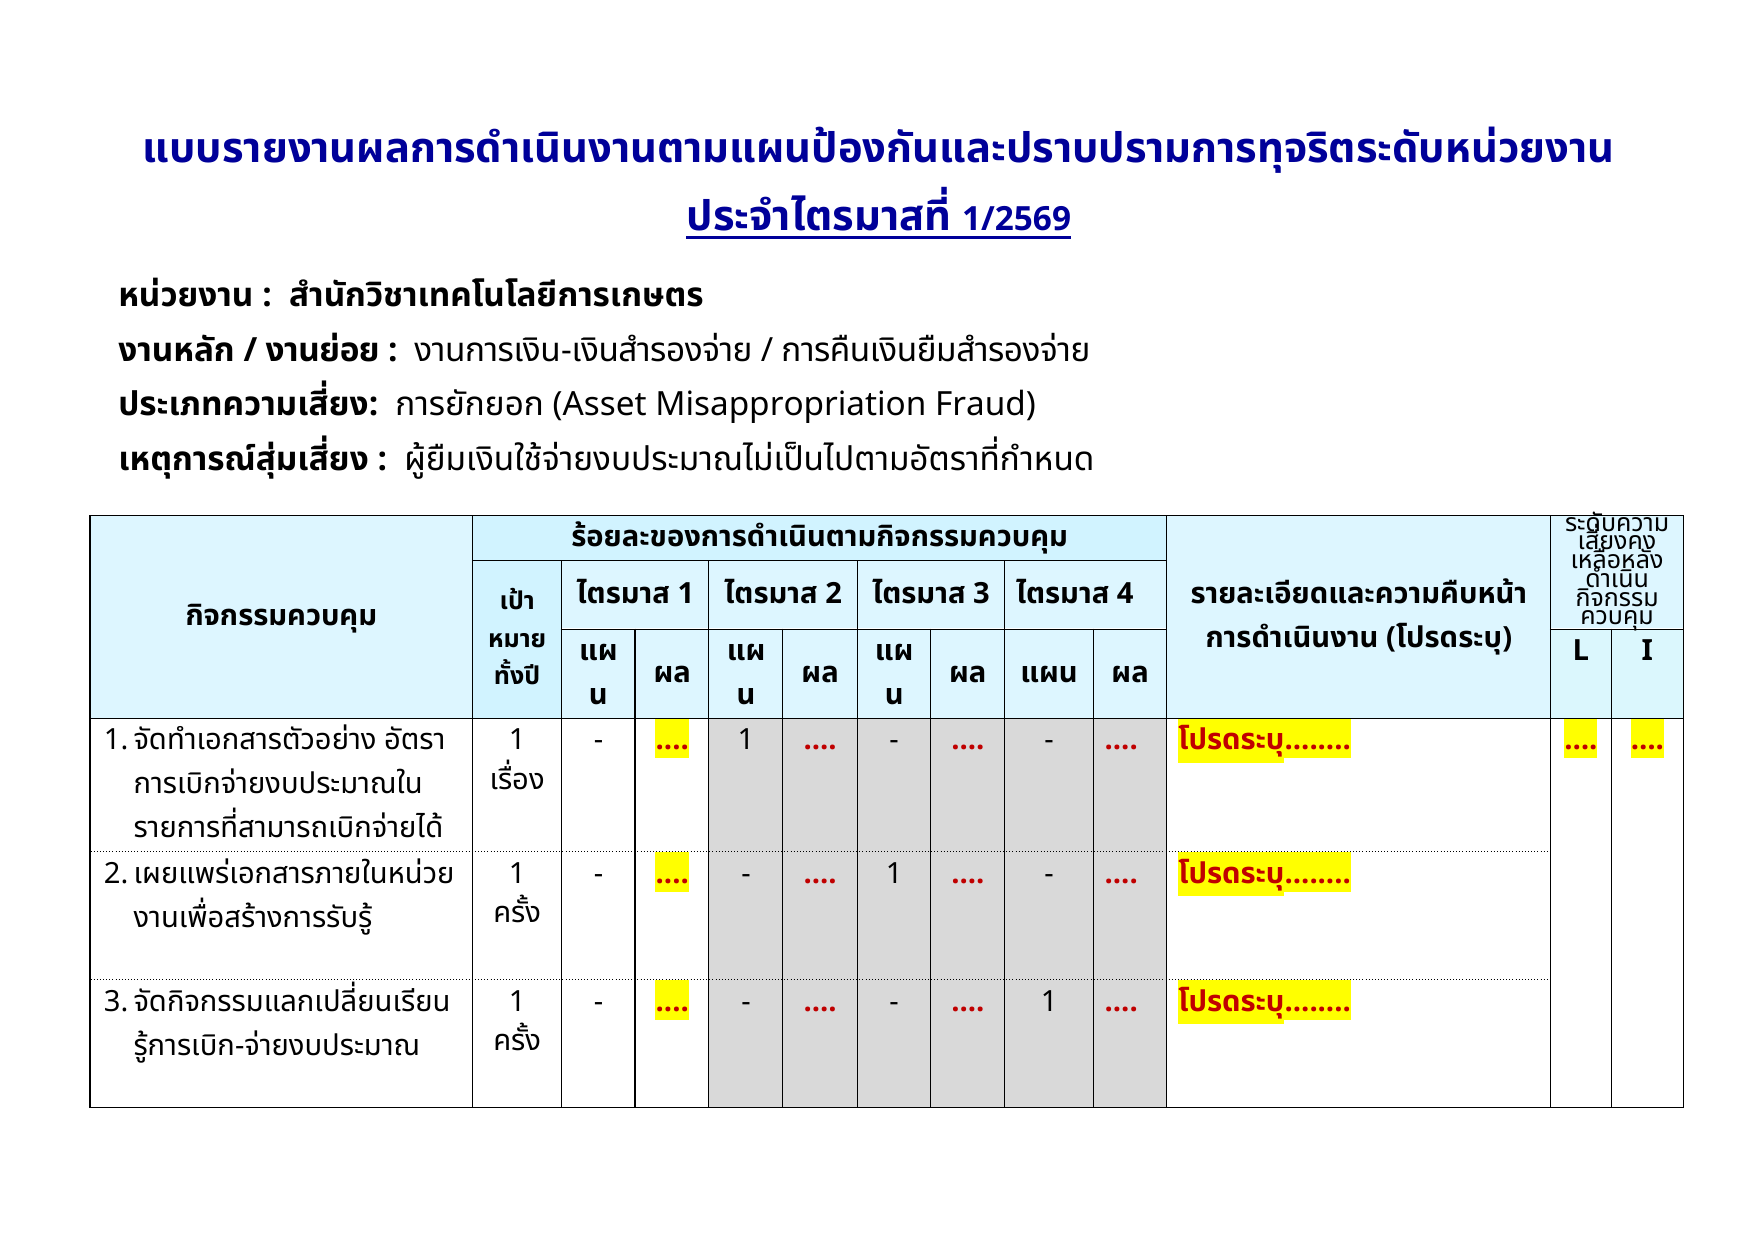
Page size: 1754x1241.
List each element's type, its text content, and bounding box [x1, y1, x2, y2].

table_cell .... [1094, 851, 1166, 979]
table_cell จัดกิจกรรมแลกเปลี่ยนเรียนรู้การเบิก-จ่ายงบประมาณ [91, 979, 472, 1107]
table_cell ไตรมาส 3 [858, 561, 1004, 628]
table_cell ผล [931, 630, 1004, 718]
table_cell - [858, 979, 930, 1107]
table_cell - [709, 979, 782, 1107]
table_cell - [562, 979, 634, 1107]
table_cell .... [783, 979, 857, 1107]
table_cell แผน [858, 630, 930, 718]
table_cell …. [1612, 719, 1683, 1107]
table_cell I [1612, 630, 1683, 718]
text หน่วยงาน : สำนักวิชาเทคโนโลยีการเกษตร [118, 271, 1639, 321]
table_cell 1 [1005, 979, 1093, 1107]
table_cell …. [1551, 719, 1611, 1107]
table_cell - [562, 851, 634, 979]
table_cell ไตรมาส 1 [562, 561, 708, 628]
table_header รายละเอียดและความคืบหน้า การดำเนินงาน (โปรดระบุ) [1167, 516, 1550, 718]
table_cell - [562, 719, 634, 851]
table_cell ผล [636, 630, 708, 718]
table_cell 1 [858, 851, 930, 979]
table_cell .... [783, 719, 857, 851]
text งานหลัก / งานย่อย : งานการเงิน-เงินสำรองจ่าย / การคืนเงินยืมสำรองจ่าย [118, 325, 1639, 376]
table_cell .... [1094, 719, 1166, 851]
table_cell ผล [1094, 630, 1166, 718]
table_cell .... [1094, 979, 1166, 1107]
table_cell โปรดระบุ........ [1167, 979, 1550, 1107]
table_cell 1 ครั้ง [473, 979, 561, 1107]
table_header กิจกรรมควบคุม [91, 516, 472, 718]
table_cell .... [636, 979, 708, 1107]
table_header ระดับความเสี่ยงคงเหลือหลังดำเนินกิจกรรมควบคุม [1551, 516, 1683, 628]
table_cell แผน [562, 630, 634, 718]
table_cell .... [783, 851, 857, 979]
table_cell 1 ครั้ง [473, 851, 561, 979]
table_cell 1 เรื่อง [473, 719, 561, 851]
table_cell ไตรมาส 2 [709, 561, 857, 628]
table_cell .... [931, 851, 1004, 979]
table_header ร้อยละของการดำเนินตามกิจกรรมควบคุม [473, 516, 1166, 560]
table_cell แผน [709, 630, 782, 718]
table_cell จัดทำเอกสารตัวอย่าง อัตราการเบิกจ่ายงบประมาณในรายการที่สามารถเบิกจ่ายได้ [91, 719, 472, 851]
table_cell เป้าหมายทั้งปี [473, 561, 561, 718]
text แบบรายงานผลการดำเนินงานตามแผนป้องกันและปราบปรามการทุจริตระดับหน่วยงาน ประจำไตรมาสที่ 1/2569 [118, 118, 1639, 249]
text ประเภทความเสี่ยง: การยักยอก (Asset Misappropriation Fraud) [118, 380, 1639, 431]
table_cell .... [931, 719, 1004, 851]
table_cell แผน [1005, 630, 1093, 718]
table_cell - [1005, 719, 1093, 851]
table_cell .... [636, 719, 708, 851]
table_cell โปรดระบุ........ [1167, 851, 1550, 979]
table_cell โปรดระบุ........ [1167, 719, 1550, 851]
table_cell .... [931, 979, 1004, 1107]
table_cell - [858, 719, 930, 851]
table_cell 1 [709, 719, 782, 851]
table_cell เผยแพร่เอกสารภายในหน่วยงานเพื่อสร้างการรับรู้ [91, 851, 472, 979]
table_cell ไตรมาส 4 [1005, 561, 1166, 628]
table_cell - [1005, 851, 1093, 979]
table_cell ผล [783, 630, 857, 718]
table_cell .... [636, 851, 708, 979]
text เหตุการณ์สุ่มเสี่ยง : ผู้ยืมเงินใช้จ่ายงบประมาณไม่เป็นไปตามอัตราที่กำหนด [118, 434, 1639, 485]
table_cell - [709, 851, 782, 979]
table_cell L [1551, 630, 1611, 718]
